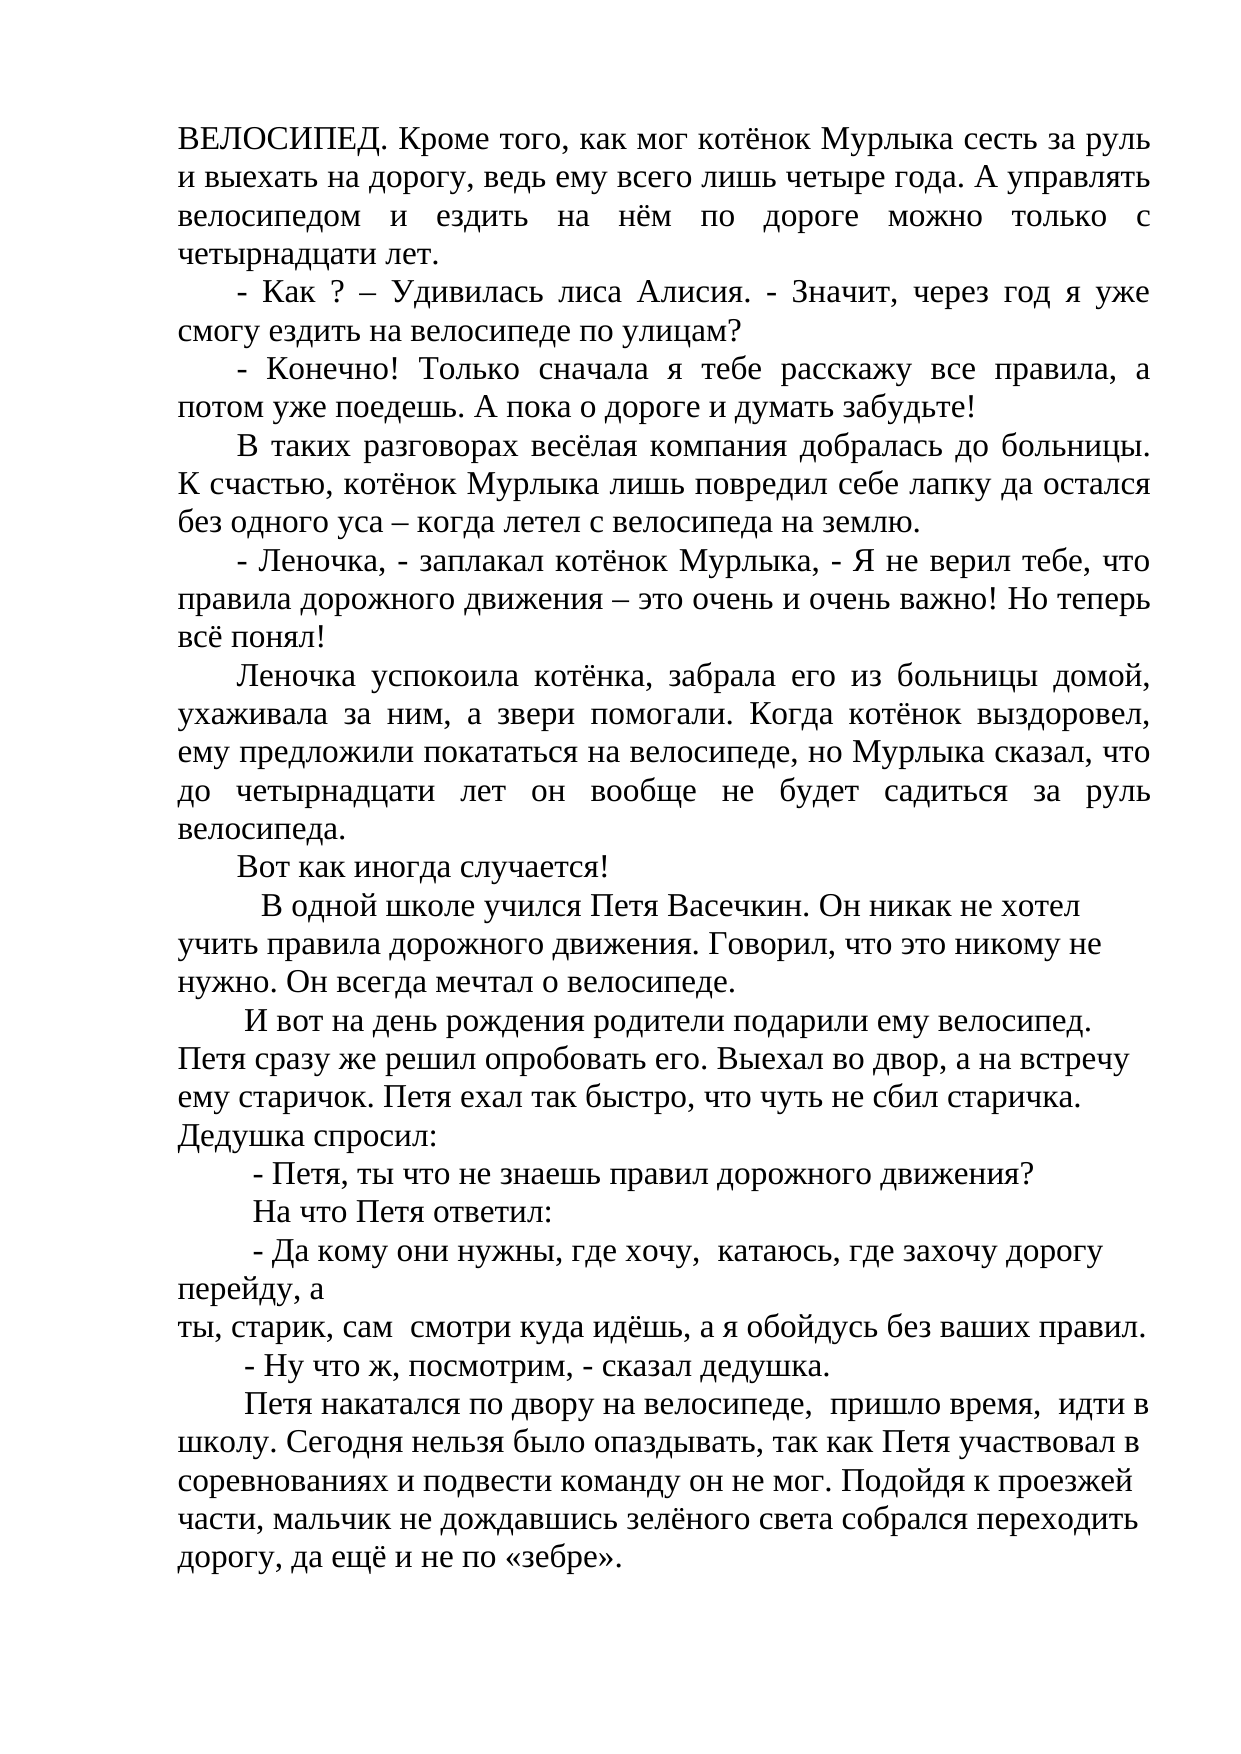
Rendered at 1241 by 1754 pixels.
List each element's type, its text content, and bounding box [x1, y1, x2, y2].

text Вот как иногда случается! [177, 846, 1152, 885]
text И вот на день рождения родители подарили ему велосипед. Петя сразу же решил опробовать его. Выехал во двор, а на встречу ему старичок. Петя ехал так быстро, что чуть не сбил старичка. Дедушка спросил: [177, 1000, 1152, 1153]
text На что Петя ответил: [177, 1191, 1152, 1230]
text ты, старик, сам смотри куда идёшь, а я обойдусь без ваших правил. [177, 1306, 1152, 1345]
text - Конечно! Только сначала я тебе расскажу все правила, а потом уже поедешь. А пока о дороге и думать забудьте! [177, 348, 1152, 425]
text - Ну что ж, посмотрим, - сказал дедушка. [177, 1345, 1152, 1383]
text Леночка успокоила котёнка, забрала его из больницы домой, ухаживала за ним, а звери помогали. Когда котёнок выздоровел, ему предложили покататься на велосипеде, но Мурлыка сказал, что до четырнадцати лет он вообще не будет садиться за руль велосипеда. [177, 655, 1152, 846]
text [177, 118, 1152, 271]
text Петя накатался по двору на велосипеде, пришло время, идти в школу. Сегодня нельзя было опаздывать, так как Петя участвовал в соревнованиях и подвести команду он не мог. Подойдя к проезжей части, мальчик не дождавшись зелёного света собрался переходить дорогу, да ещё и не по «зебре». [177, 1383, 1152, 1575]
text В таких разговорах весёлая компания добралась до больницы. К счастью, котёнок Мурлыка лишь повредил себе лапку да остался без одного уса – когда летел с велосипеда на землю. [177, 425, 1152, 540]
text - Леночка, - заплакал котёнок Мурлыка, - Я не верил тебе, что правила дорожного движения – это очень и очень важно! Но теперь всё понял! [177, 540, 1152, 655]
text - Как ? – Удивилась лиса Алисия. - Значит, через год я уже смогу ездить на велосипеде по улицам? [177, 271, 1152, 348]
text - Да кому они нужны, где хочу, катаюсь, где захочу дорогу перейду, а [177, 1230, 1152, 1306]
text - Петя, ты что не знаешь правил дорожного движения? [177, 1153, 1152, 1191]
text В одной школе учился Петя Васечкин. Он никак не хотел учить правила дорожного движения. Говорил, что это никому не нужно. Он всегда мечтал о велосипеде. [177, 885, 1152, 1000]
